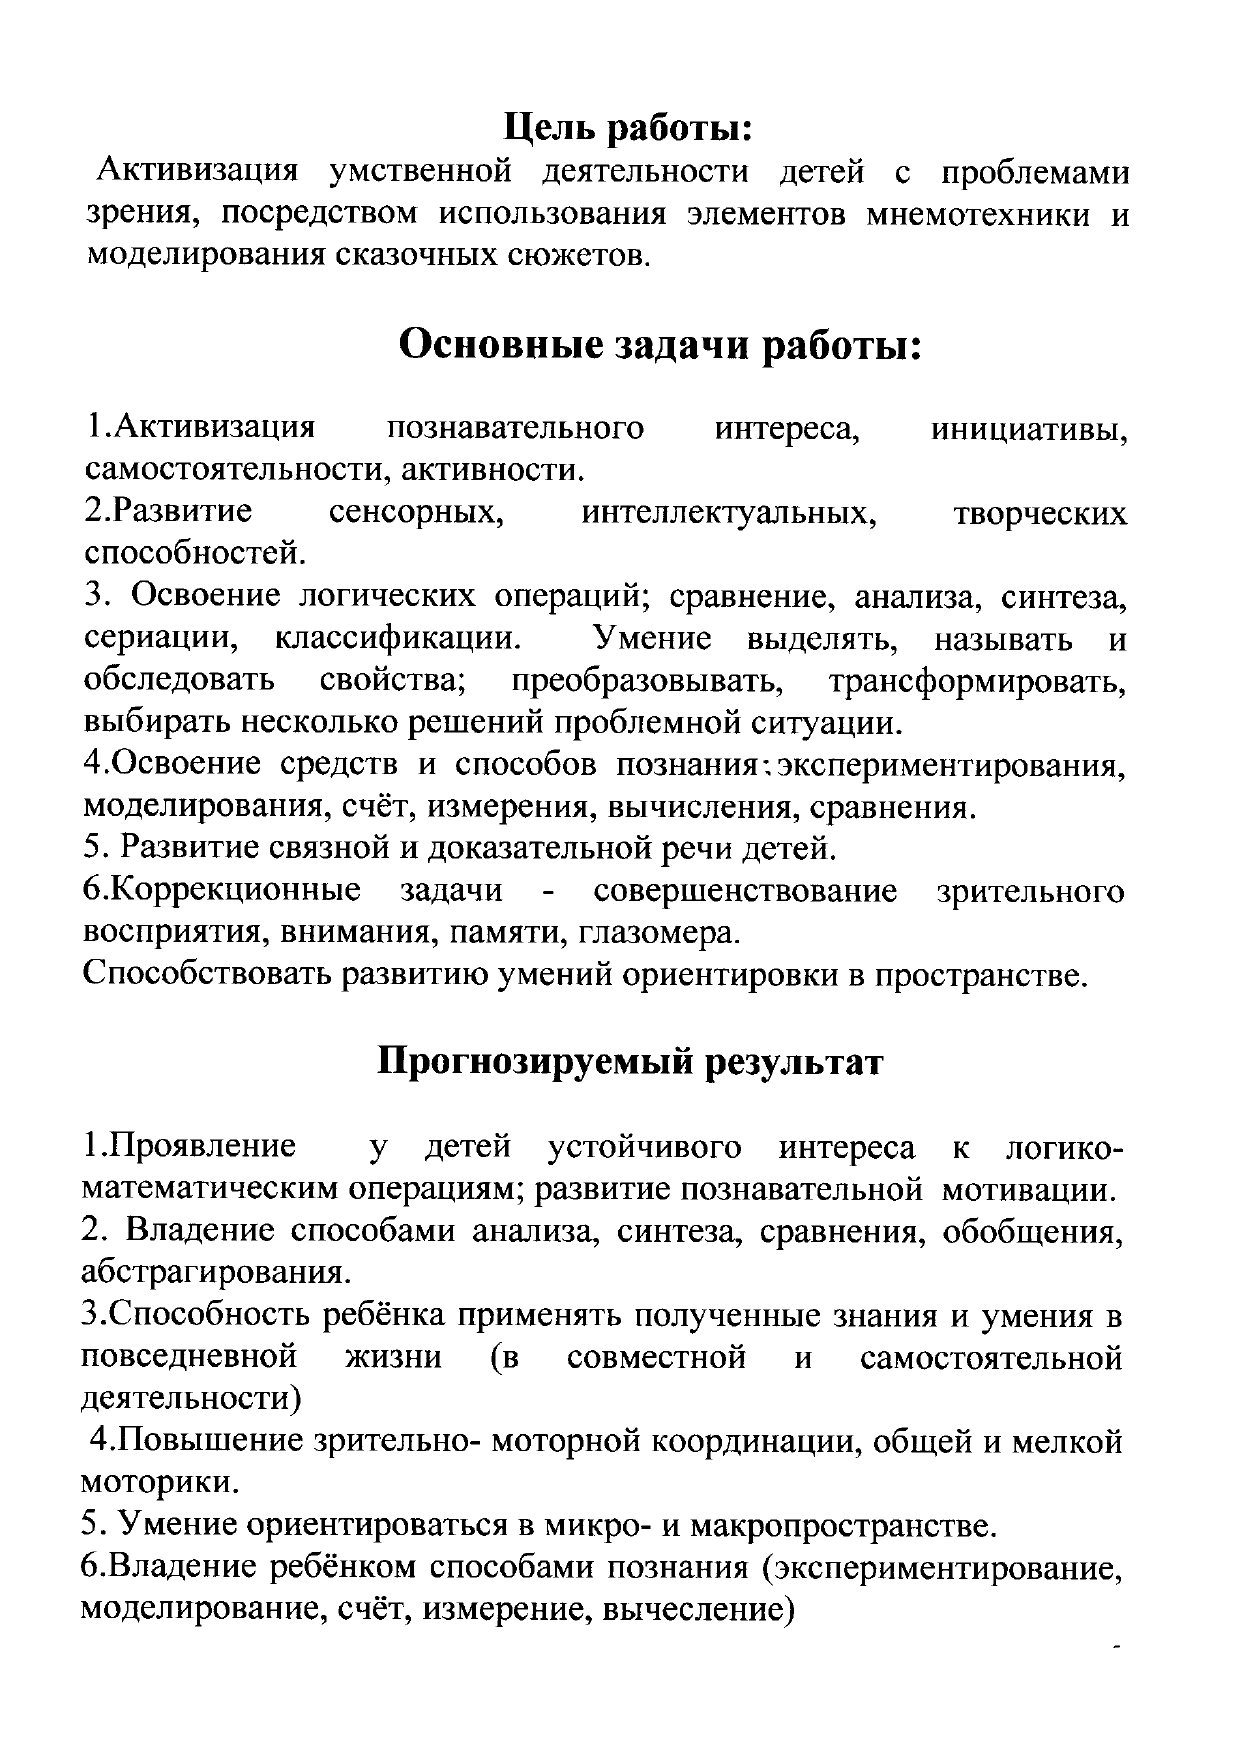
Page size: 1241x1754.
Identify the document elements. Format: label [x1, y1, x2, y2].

picture [73, 102, 1137, 1648]
